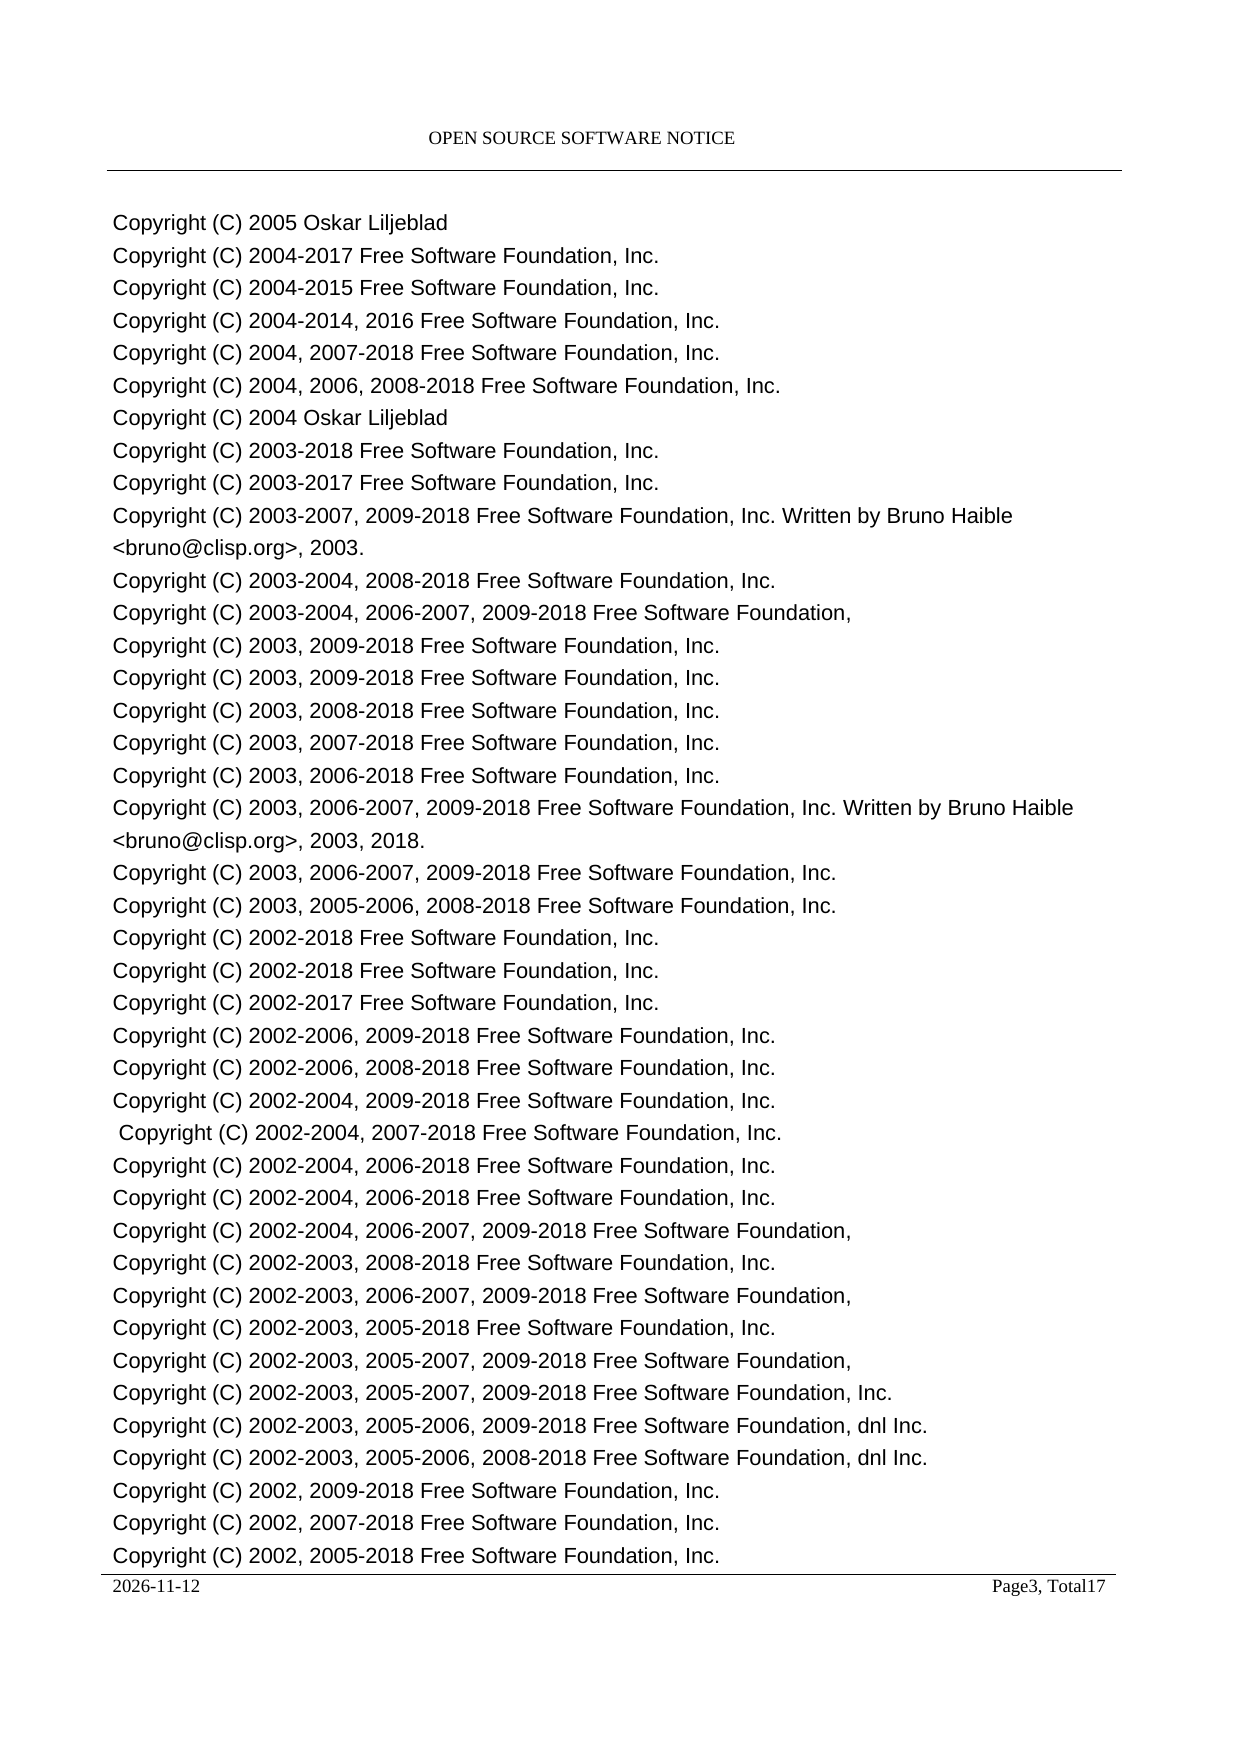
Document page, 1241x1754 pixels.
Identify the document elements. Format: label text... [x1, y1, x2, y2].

text Copyright (C) 2003, 2008-2018 Free Software Foundation, Inc. [112, 694, 1128, 726]
text Copyright (C) 2002-2006, 2009-2018 Free Software Foundation, Inc. [112, 1019, 1128, 1051]
text Copyright (C) 2005 Oskar Liljeblad [112, 206, 1128, 239]
text Copyright (C) 2002-2006, 2008-2018 Free Software Foundation, Inc. [112, 1051, 1128, 1084]
text Copyright (C) 2002, 2009-2018 Free Software Foundation, Inc. [112, 1474, 1128, 1506]
text Copyright (C) 2002-2003, 2005-2007, 2009-2018 Free Software Foundation, Inc. [112, 1376, 1128, 1409]
text Copyright (C) 2004, 2006, 2008-2018 Free Software Foundation, Inc. [112, 369, 1128, 401]
text Copyright (C) 2004-2014, 2016 Free Software Foundation, Inc. [112, 304, 1128, 336]
text Copyright (C) 2004, 2007-2018 Free Software Foundation, Inc. [112, 336, 1128, 369]
text Copyright (C) 2003-2004, 2008-2018 Free Software Foundation, Inc. [112, 564, 1128, 596]
text Copyright (C) 2002-2004, 2007-2018 Free Software Foundation, Inc. [112, 1116, 1128, 1149]
text Copyright (C) 2002-2004, 2006-2007, 2009-2018 Free Software Foundation, [112, 1214, 1128, 1246]
text Copyright (C) 2003, 2009-2018 Free Software Foundation, Inc. [112, 661, 1128, 694]
text Copyright (C) 2002-2003, 2008-2018 Free Software Foundation, Inc. [112, 1246, 1128, 1279]
text Copyright (C) 2002-2003, 2005-2018 Free Software Foundation, Inc. [112, 1311, 1128, 1344]
text Copyright (C) 2003, 2005-2006, 2008-2018 Free Software Foundation, Inc. [112, 889, 1128, 921]
text Copyright (C) 2002, 2005-2018 Free Software Foundation, Inc. [112, 1539, 1128, 1571]
text Copyright (C) 2002, 2007-2018 Free Software Foundation, Inc. [112, 1506, 1128, 1539]
text Copyright (C) 2003, 2006-2007, 2009-2018 Free Software Foundation, Inc. Written by Bruno Haible <bruno@clisp.org>, 2003, 2018. [112, 791, 1128, 856]
text Copyright (C) 2002-2004, 2006-2018 Free Software Foundation, Inc. [112, 1149, 1128, 1181]
text Copyright (C) 2002-2004, 2006-2018 Free Software Foundation, Inc. [112, 1181, 1128, 1214]
text Copyright (C) 2003-2018 Free Software Foundation, Inc. [112, 434, 1128, 466]
text Copyright (C) 2003-2004, 2006-2007, 2009-2018 Free Software Foundation, [112, 596, 1128, 629]
text Copyright (C) 2002-2018 Free Software Foundation, Inc. [112, 954, 1128, 986]
text Copyright (C) 2003, 2007-2018 Free Software Foundation, Inc. [112, 726, 1128, 759]
text Copyright (C) 2002-2003, 2006-2007, 2009-2018 Free Software Foundation, [112, 1279, 1128, 1311]
text Copyright (C) 2004 Oskar Liljeblad [112, 401, 1128, 434]
text Copyright (C) 2002-2003, 2005-2007, 2009-2018 Free Software Foundation, [112, 1344, 1128, 1376]
text Copyright (C) 2004-2015 Free Software Foundation, Inc. [112, 271, 1128, 304]
text Copyright (C) 2002-2003, 2005-2006, 2008-2018 Free Software Foundation, dnl Inc. [112, 1441, 1128, 1474]
text Copyright (C) 2002-2018 Free Software Foundation, Inc. [112, 921, 1128, 954]
text Copyright (C) 2002-2003, 2005-2006, 2009-2018 Free Software Foundation, dnl Inc. [112, 1409, 1128, 1441]
text Copyright (C) 2003, 2009-2018 Free Software Foundation, Inc. [112, 629, 1128, 661]
text Copyright (C) 2003-2017 Free Software Foundation, Inc. [112, 466, 1128, 499]
text Copyright (C) 2004-2017 Free Software Foundation, Inc. [112, 239, 1128, 271]
text Copyright (C) 2003, 2006-2007, 2009-2018 Free Software Foundation, Inc. [112, 856, 1128, 889]
text Copyright (C) 2002-2017 Free Software Foundation, Inc. [112, 986, 1128, 1019]
text Copyright (C) 2002-2004, 2009-2018 Free Software Foundation, Inc. [112, 1084, 1128, 1116]
text Copyright (C) 2003, 2006-2018 Free Software Foundation, Inc. [112, 759, 1128, 791]
text Copyright (C) 2003-2007, 2009-2018 Free Software Foundation, Inc. Written by Bruno Haible <bruno@clisp.org>, 2003. [112, 499, 1128, 564]
